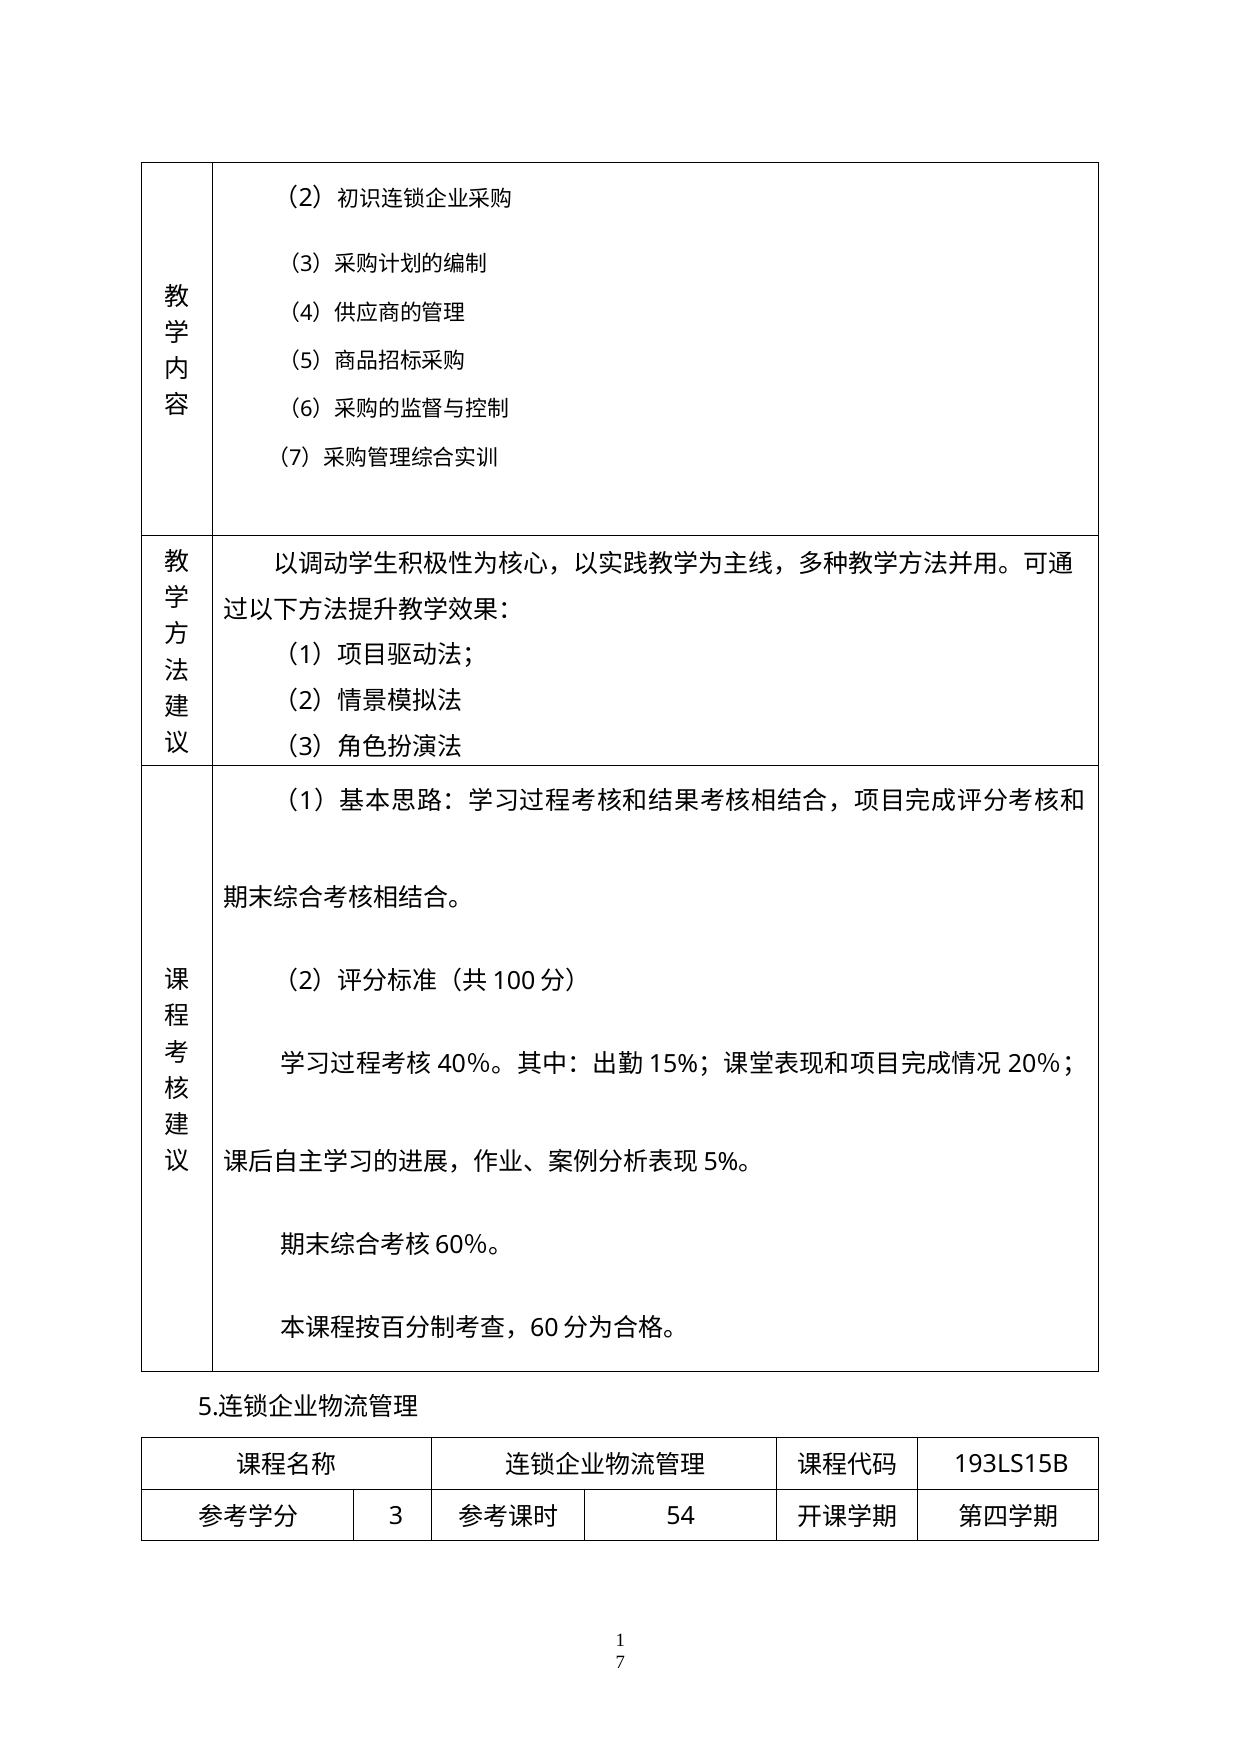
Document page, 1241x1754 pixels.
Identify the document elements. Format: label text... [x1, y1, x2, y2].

table_cell （1）基本思路：学习过程考核和结果考核相结合，项目完成评分考核和期末综合考核相结合。 （2）评分标准（共100分） 学习过程考核40％。其中：出勤15%；课堂表现和项目完成情况20％；课后自主学习的进展，作业、案例分析表现5%。 期末综合考核60％。 本课程按百分制考查，60分为合格。 [213, 766, 1098, 1371]
table_cell 54 [585, 1490, 776, 1540]
table_cell 以调动学生积极性为核心，以实践教学为主线，多种教学方法并用。可通过以下方法提升教学效果： （1）项目驱动法； （2）情景模拟法 （3）角色扮演法 [213, 536, 1098, 765]
table_header 193LS15B [918, 1438, 1098, 1488]
table_cell 3 [354, 1490, 431, 1540]
table_cell 课程 考核 建议 [142, 766, 212, 1371]
table_header 课程代码 [777, 1438, 917, 1488]
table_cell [213, 163, 1098, 534]
table_cell 教学 方法 建议 [142, 536, 212, 765]
text 5.连锁企业物流管理 [148, 1372, 1092, 1437]
table_header 课程名称 [142, 1438, 431, 1488]
table_cell 第四学期 [918, 1490, 1098, 1540]
table_cell 参考课时 [432, 1490, 584, 1540]
table_header 连锁企业物流管理 [432, 1438, 776, 1488]
table_cell 参考学分 [142, 1490, 353, 1540]
table_cell 开课学期 [777, 1490, 917, 1540]
table_cell 主要 教学 内容 [142, 163, 212, 534]
